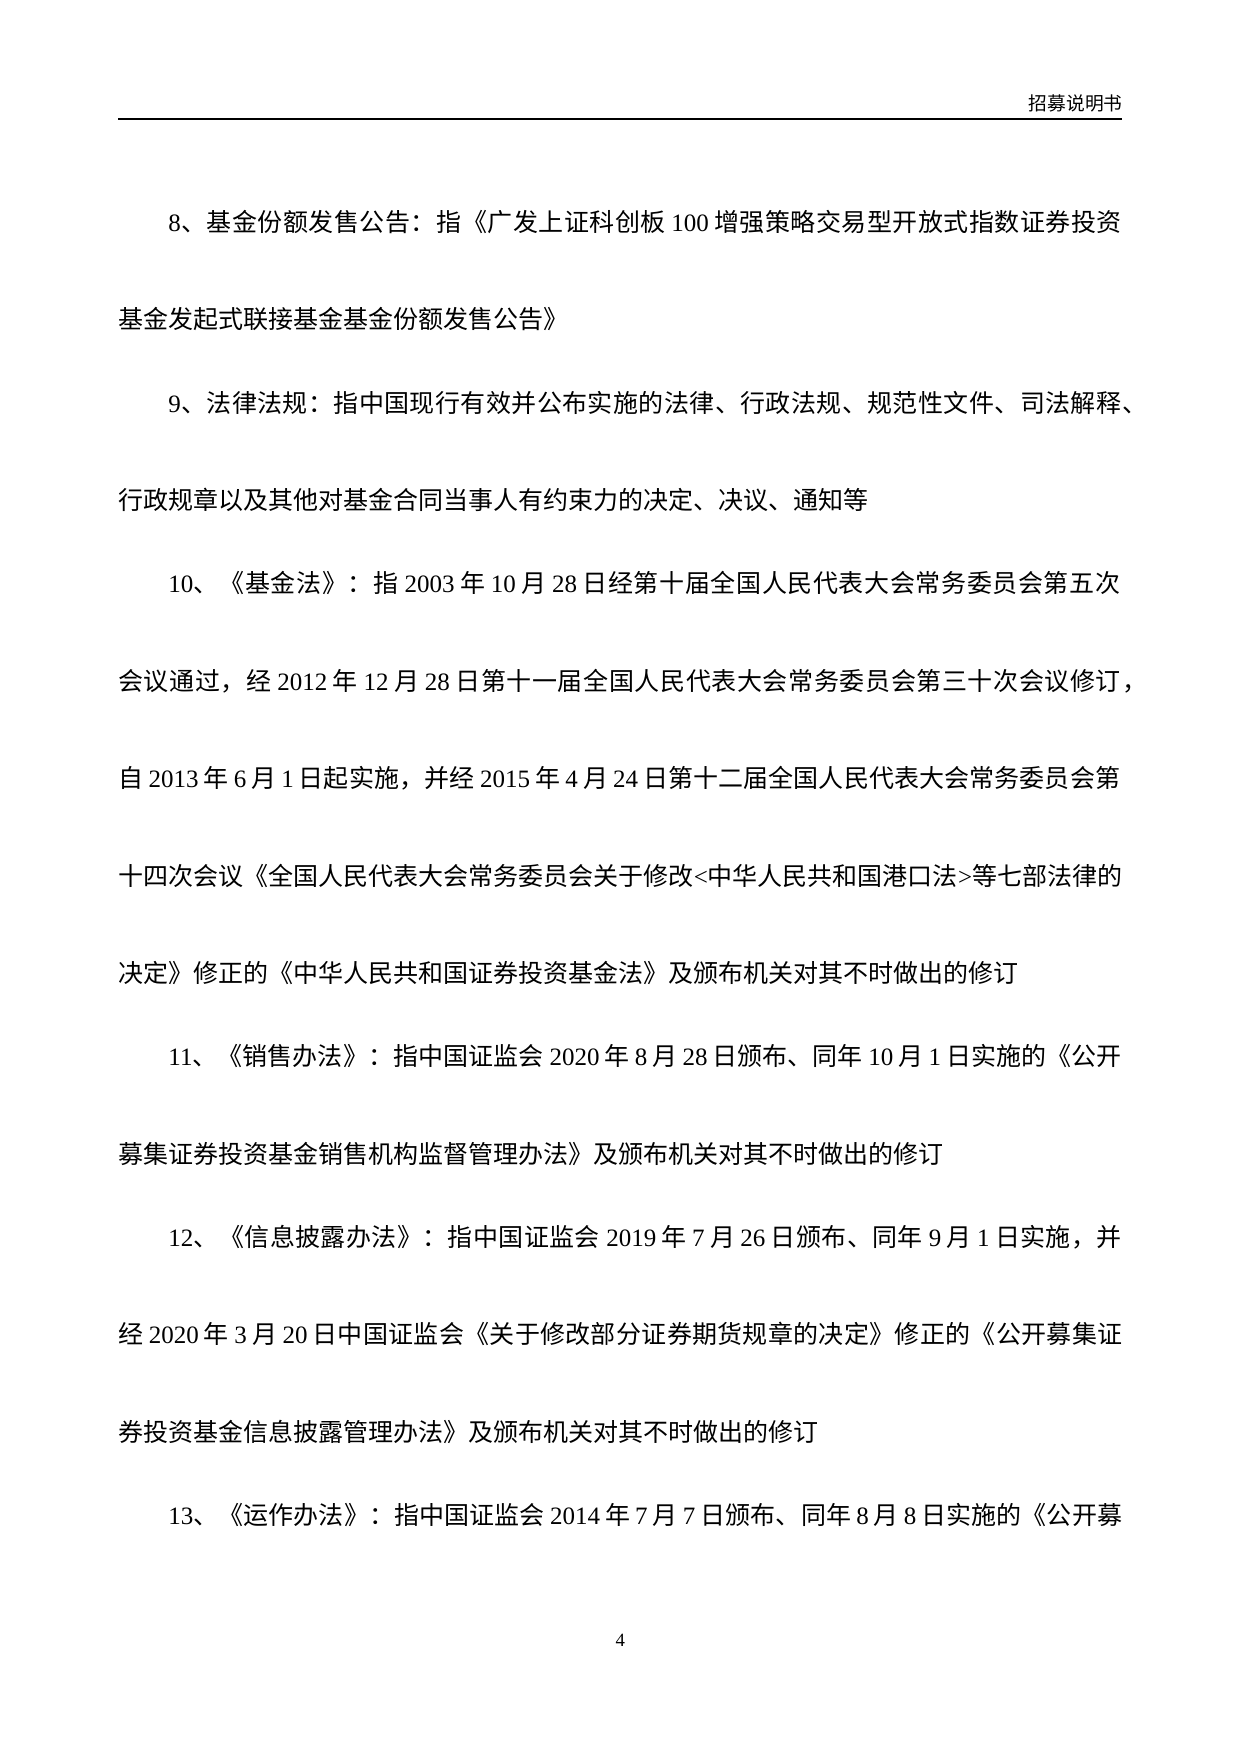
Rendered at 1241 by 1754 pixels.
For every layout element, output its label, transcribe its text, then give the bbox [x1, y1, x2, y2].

text 8、基金份额发售公告：指《广发上证科创板100增强策略交易型开放式指数证券投资基金发起式联接基金基金份额发售公告》 [118, 188, 1122, 351]
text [118, 1481, 1122, 1546]
text 9、法律法规：指中国现行有效并公布实施的法律、行政法规、规范性文件、司法解释、行政规章以及其他对基金合同当事人有约束力的决定、决议、通知等 [118, 369, 1122, 531]
text 11、《销售办法》：指中国证监会2020年8月28日颁布、同年10月1日实施的《公开募集证券投资基金销售机构监督管理办法》及颁布机关对其不时做出的修订 [118, 1022, 1122, 1185]
text 12、《信息披露办法》：指中国证监会2019年7月26日颁布、同年9月1日实施，并经2020年3月20日中国证监会《关于修改部分证券期货规章的决定》修正的《公开募集证券投资基金信息披露管理办法》及颁布机关对其不时做出的修订 [118, 1203, 1122, 1463]
text 10、《基金法》：指2003年10月28日经第十届全国人民代表大会常务委员会第五次会议通过，经2012年12月28日第十一届全国人民代表大会常务委员会第三十次会议修订，自2013年6月1日起实施，并经2015年4月24日第十二届全国人民代表大会常务委员会第十四次会议《全国人民代表大会常务委员会关于修改<中华人民共和国港口法>等七部法律的决定》修正的《中华人民共和国证券投资基金法》及颁布机关对其不时做出的修订 [118, 549, 1122, 1004]
